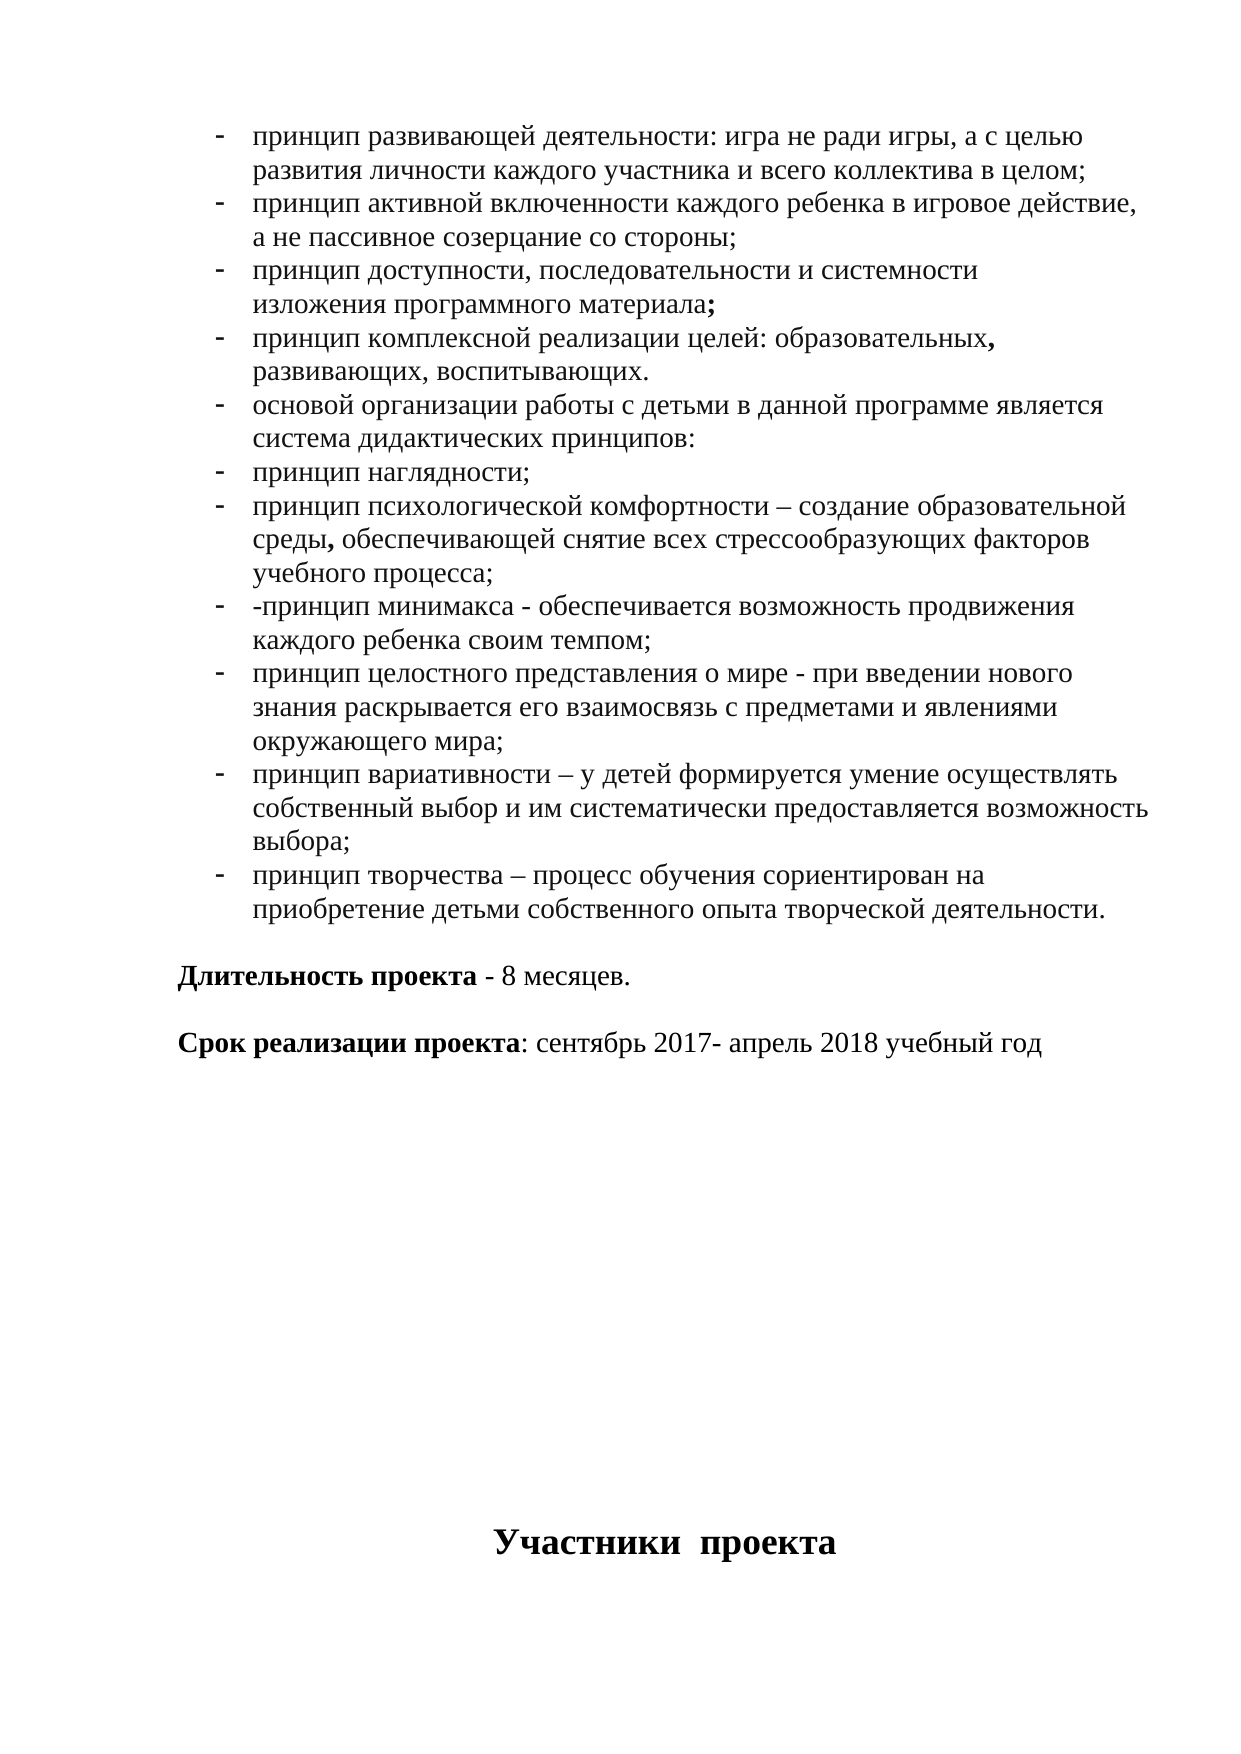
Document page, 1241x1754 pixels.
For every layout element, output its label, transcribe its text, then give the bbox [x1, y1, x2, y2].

list принцип психологической комфортности – создание образовательной среды, обеспечивающей снятие всех стрессообразующих факторов учебного процесса; [215, 488, 1152, 588]
list принцип развивающей деятельности: игра не ради игры, а с целью развития личности каждого участника и всего коллектива в целом; [215, 118, 1152, 185]
list принцип творчества – процесс обучения сориентирован на приобретение детьми собственного опыта творческой деятельности. [215, 857, 1152, 924]
list принцип доступности, последовательности и системности изложения программного материала; [215, 252, 1152, 320]
list принцип активной включенности каждого ребенка в игровое действие, а не пассивное созерцание со стороны; [215, 185, 1152, 252]
list принцип вариативности – у детей формируется умение осуществлять собственный выбор и им систематически предоставляется возможность выбора; [215, 756, 1152, 857]
text Срок реализации проекта: сентябрь 2017- апрель 2018 учебный год [177, 1025, 1152, 1058]
list принцип целостного представления о мире - при введении нового знания раскрывается его взаимосвязь с предметами и явлениями окружающего мира; [215, 656, 1152, 756]
text Участники проекта [177, 1519, 1152, 1563]
text Длительность проекта - 8 месяцев. [177, 958, 1152, 991]
list принцип наглядности; [215, 454, 1152, 488]
list принцип комплексной реализации целей: образовательных, развивающих, воспитывающих. [215, 320, 1152, 387]
list -принцип минимакса - обеспечивается возможность продвижения каждого ребенка своим темпом; [215, 588, 1152, 656]
list основой организации работы с детьми в данной программе является система дидактических принципов: [215, 387, 1152, 454]
